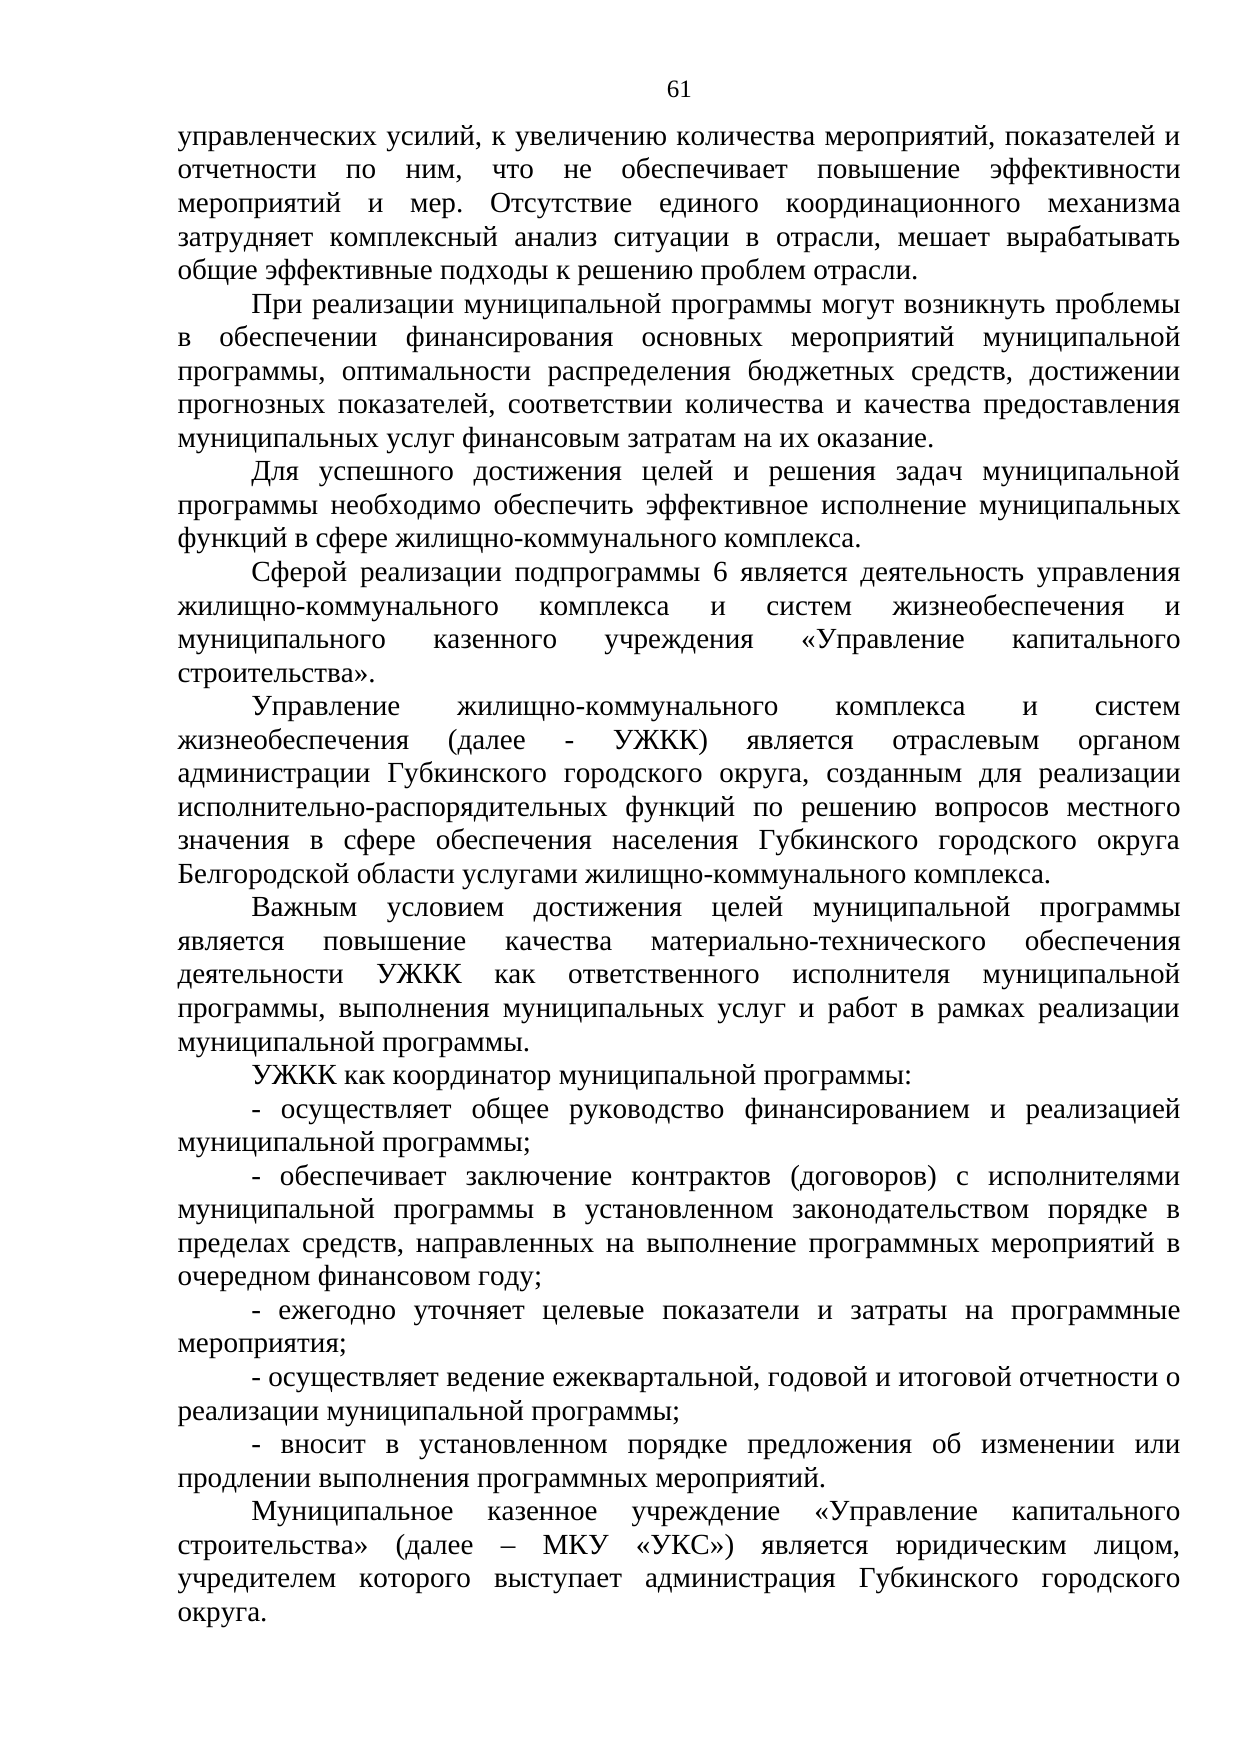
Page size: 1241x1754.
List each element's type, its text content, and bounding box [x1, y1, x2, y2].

text - вносит в установленном порядке предложения об изменении или продлении выполнения программных мероприятий. [177, 1426, 1181, 1493]
text При реализации муниципальной программы могут возникнуть проблемы в обеспечении финансирования основных мероприятий муниципальной программы, оптимальности распределения бюджетных средств, достижении прогнозных показателей, соответствии количества и качества предоставления муниципальных услуг финансовым затратам на их оказание. [177, 286, 1181, 453]
text Для успешного достижения целей и решения задач муниципальной программы необходимо обеспечить эффективное исполнение муниципальных функций в сфере жилищно-коммунального комплекса. [177, 453, 1181, 554]
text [177, 118, 1181, 286]
text - ежегодно уточняет целевые показатели и затраты на программные мероприятия; [177, 1292, 1181, 1359]
text Сферой реализации подпрограммы 6 является деятельность управления жилищно-коммунального комплекса и систем жизнеобеспечения и муниципального казенного учреждения «Управление капитального строительства». [177, 554, 1181, 688]
text Важным условием достижения целей муниципальной программы является повышение качества материально-технического обеспечения деятельности УЖКК как ответственного исполнителя муниципальной программы, выполнения муниципальных услуг и работ в рамках реализации муниципальной программы. [177, 889, 1181, 1057]
text Управление жилищно-коммунального комплекса и систем жизнеобеспечения (далее - УЖКК) является отраслевым органом администрации Губкинского городского округа, созданным для реализации исполнительно-распорядительных функций по решению вопросов местного значения в сфере обеспечения населения Губкинского городского округа Белгородской области услугами жилищно-коммунального комплекса. [177, 688, 1181, 889]
text - осуществляет общее руководство финансированием и реализацией муниципальной программы; [177, 1091, 1181, 1158]
text - осуществляет ведение ежеквартальной, годовой и итоговой отчетности о реализации муниципальной программы; [177, 1359, 1181, 1426]
text Муниципальное казенное учреждение «Управление капитального строительства» (далее – МКУ «УКС») является юридическим лицом, учредителем которого выступает администрация Губкинского городского округа. [177, 1493, 1181, 1627]
text УЖКК как координатор муниципальной программы: [177, 1057, 1181, 1091]
